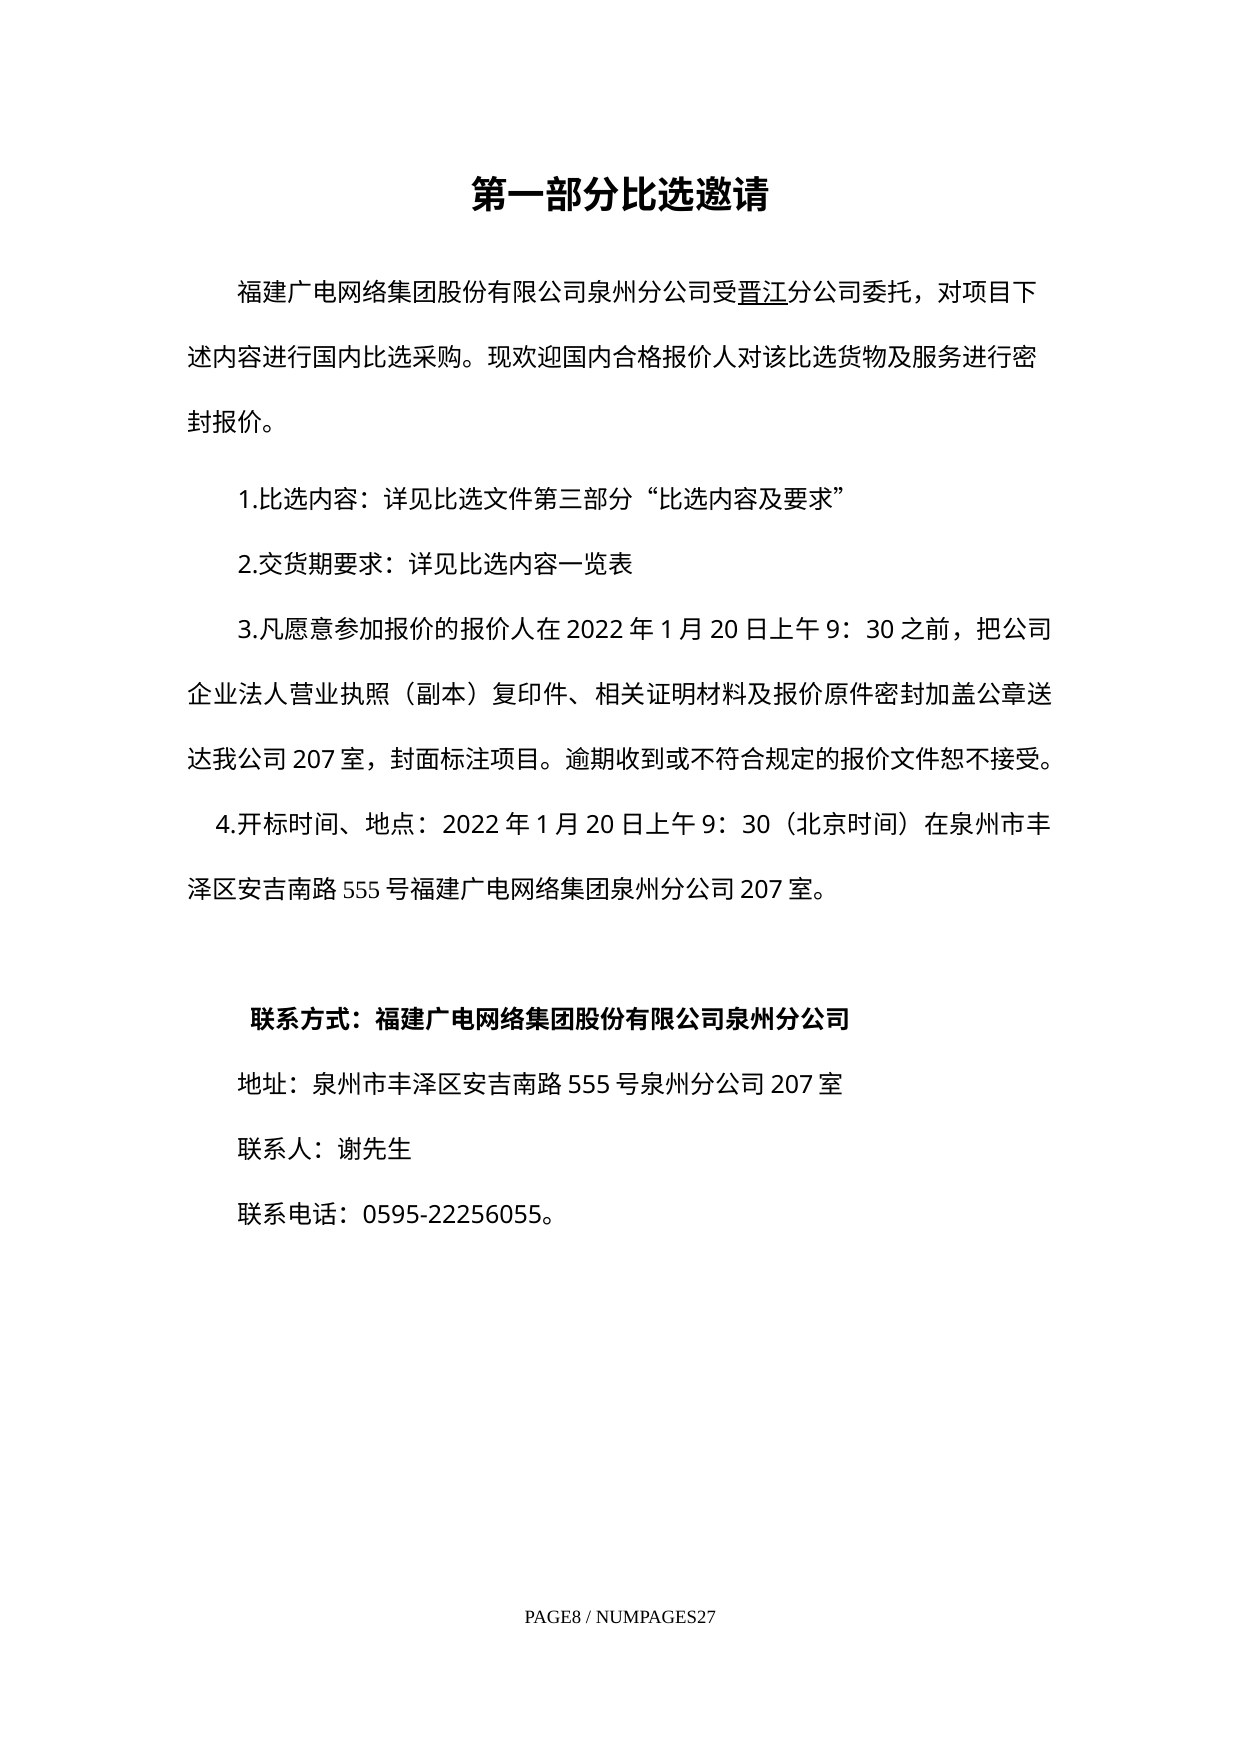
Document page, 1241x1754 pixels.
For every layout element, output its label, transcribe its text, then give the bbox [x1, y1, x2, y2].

text 4.开标时间、地点：2022年1月20日上午9：30（北京时间）在泉州市丰泽区安吉南路555号福建广电网络集团泉州分公司207室。 [187, 790, 1053, 920]
text 第一部分比选邀请 [187, 160, 1053, 225]
text 联系电话：0595-22256055。 [187, 1180, 1053, 1245]
text 2.交货期要求：详见比选内容一览表 [187, 530, 1053, 595]
text 联系方式：福建广电网络集团股份有限公司泉州分公司 [187, 985, 1053, 1050]
text 1.比选内容：详见比选文件第三部分“比选内容及要求” [187, 465, 1053, 530]
text 联系人：谢先生 [187, 1115, 1053, 1180]
text 地址：泉州市丰泽区安吉南路555号泉州分公司207室 [187, 1050, 1053, 1115]
text 福建广电网络集团股份有限公司泉州分公司受晋江分公司委托，对项目下述内容进行国内比选采购。现欢迎国内合格报价人对该比选货物及服务进行密封报价。 [187, 258, 1053, 453]
text 3.凡愿意参加报价的报价人在2022年1月20日上午9：30之前，把公司企业法人营业执照（副本）复印件、相关证明材料及报价原件密封加盖公章送达我公司207室，封面标注项目。逾期收到或不符合规定的报价文件恕不接受。 [187, 595, 1053, 790]
